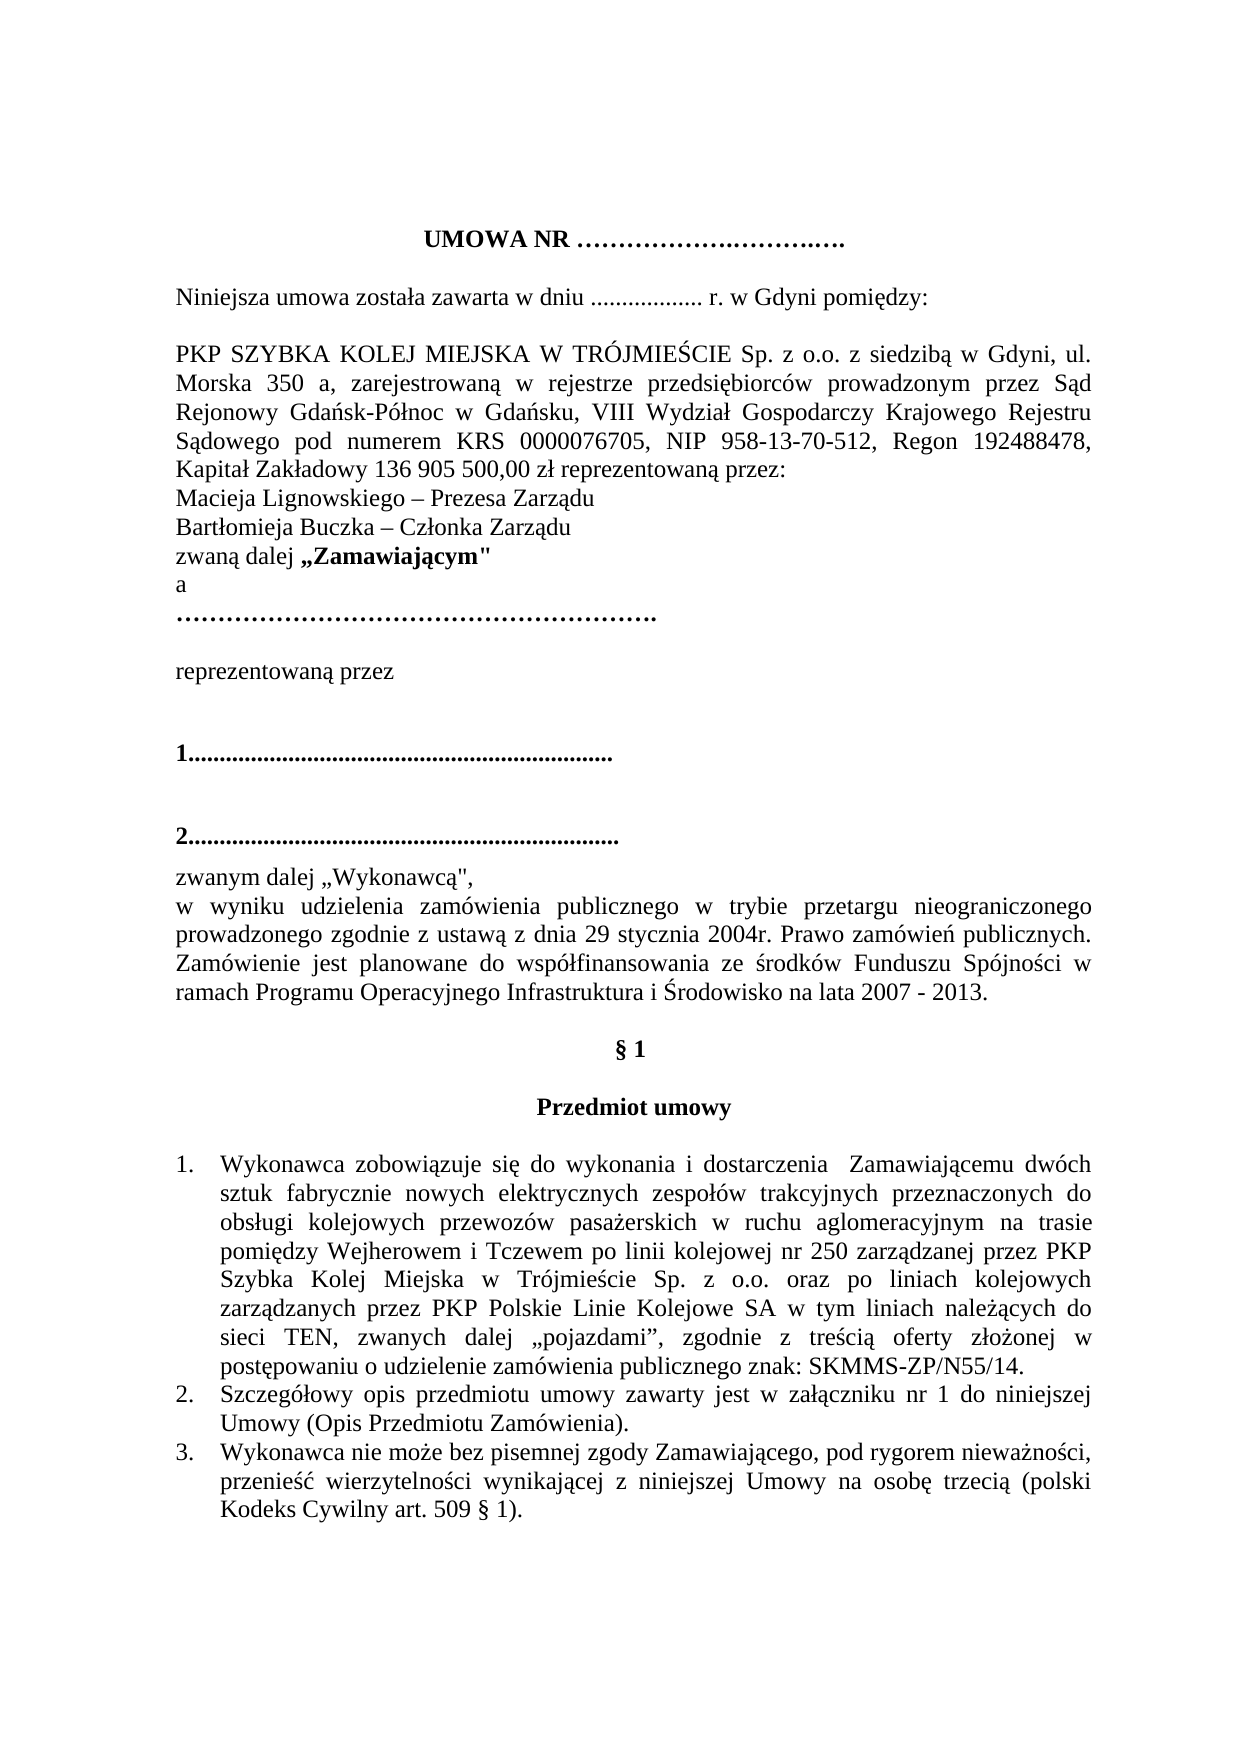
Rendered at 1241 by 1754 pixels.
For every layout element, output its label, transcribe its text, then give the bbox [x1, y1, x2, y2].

text zwaną dalej „Zamawiającym" [175, 541, 1092, 569]
text § 1 [175, 1034, 1085, 1063]
text Macieja Lignowskiego – Prezesa Zarządu [175, 483, 1092, 512]
text UMOWA NR ……………….……….…. [175, 224, 1092, 253]
text a [175, 569, 1092, 598]
text Bartłomieja Buczka – Członka Zarządu [175, 512, 1092, 541]
list Wykonawca zobowiązuje się do wykonania i dostarczenia Zamawiającemu dwóch sztuk fabrycznie nowych elektrycznych zespołów trakcyjnych przeznaczonych do obsługi kolejowych przewozów pasażerskich w ruchu aglomeracyjnym na trasie pomiędzy Wejherowem i Tczewem po linii kolejowej nr 250 zarządzanej przez PKP Szybka Kolej Miejska w Trójmieście Sp. z o.o. oraz po liniach kolejowych zarządzanych przez PKP Polskie Linie Kolejowe SA w tym liniach należących do sieci TEN, zwanych dalej „pojazdami”, zgodnie z treścią oferty złożonej w postępowaniu o udzielenie zamówienia publicznego znak: SKMMS-ZP/N55/14. [175, 1149, 1092, 1379]
text Przedmiot umowy [175, 1092, 1092, 1121]
text reprezentowaną przez [175, 656, 1092, 684]
text 2..................................................................... [175, 821, 1092, 849]
text zwanym dalej „Wykonawcą", [175, 862, 1092, 891]
list Szczegółowy opis przedmiotu umowy zawarty jest w załączniku nr 1 do niniejszej Umowy (Opis Przedmiotu Zamówienia). [175, 1379, 1092, 1437]
text Niniejsza umowa została zawarta w dniu .................. r. w Gdyni pomiędzy: [175, 282, 1092, 311]
text w wyniku udzielenia zamówienia publicznego w trybie przetargu nieograniczonego prowadzonego zgodnie z ustawą z dnia 29 stycznia 2004r. Prawo zamówień publicznych. Zamówienie jest planowane do współfinansowania ze środków Funduszu Spójności w ramach Programu Operacyjnego Infrastruktura i Środowisko na lata 2007 - 2013. [175, 891, 1092, 1006]
text 1.................................................................... [175, 738, 1092, 767]
list Wykonawca nie może bez pisemnej zgody Zamawiającego, pod rygorem nieważności, przenieść wierzytelności wynikającej z niniejszej Umowy na osobę trzecią (polski Kodeks Cywilny art. 509 § 1). [175, 1437, 1092, 1523]
text PKP SZYBKA KOLEJ MIEJSKA W TRÓJMIEŚCIE Sp. z o.o. z siedzibą w Gdyni, ul. Morska 350 a, zarejestrowaną w rejestrze przedsiębiorców prowadzonym przez Sąd Rejonowy Gdańsk-Północ w Gdańsku, VIII Wydział Gospodarczy Krajowego Rejestru Sądowego pod numerem KRS 0000076705, NIP 958-13-70-512, Regon 192488478, Kapitał Zakładowy 136 905 500,00 zł reprezentowaną przez: [175, 339, 1092, 483]
text …………………………………………………. [175, 598, 1092, 627]
